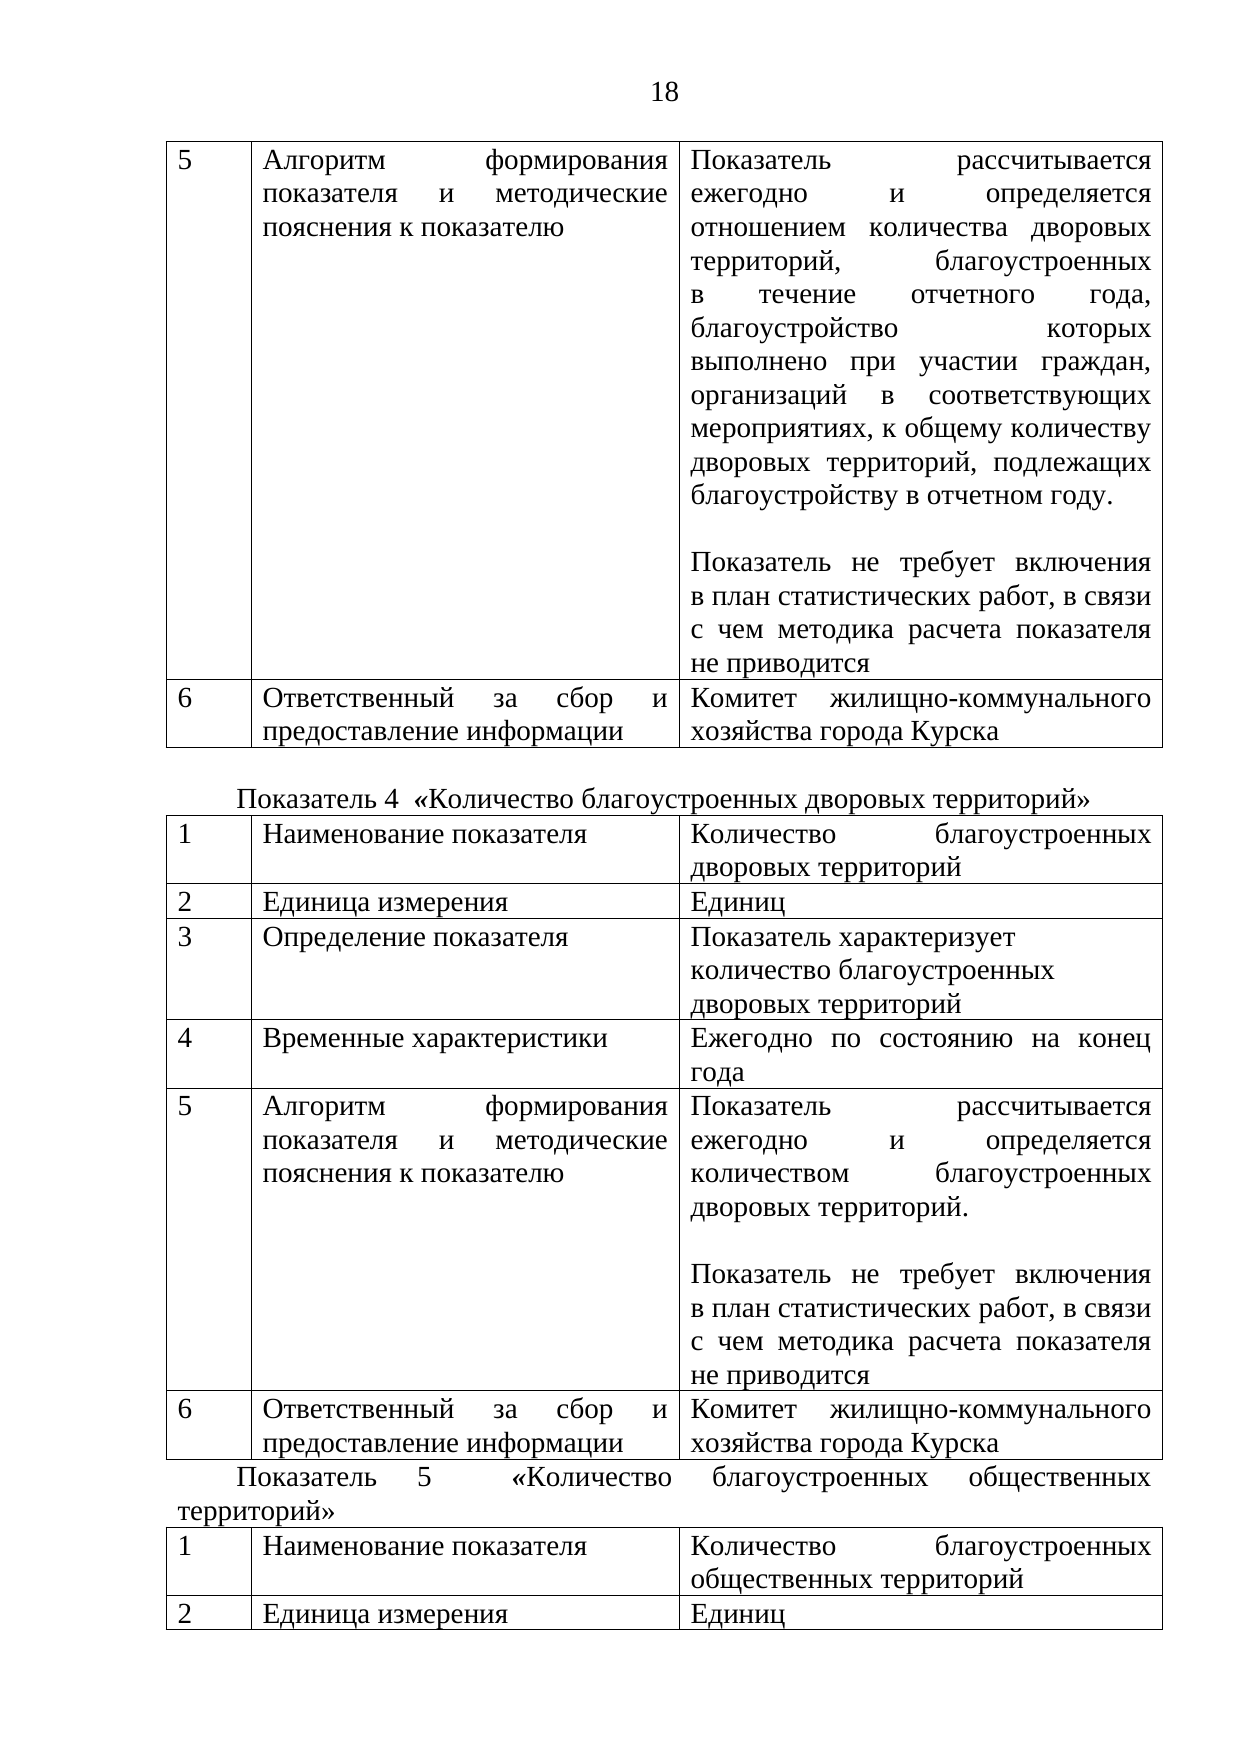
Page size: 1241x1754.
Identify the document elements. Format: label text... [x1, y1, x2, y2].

table_header 1 [167, 1528, 251, 1595]
table_cell 5 [167, 1089, 251, 1390]
table_cell Показатель рассчитывается ежегодно и определяется количеством благоустроенных дворовых территорий. Показатель не требует включения в план статистических работ, в связи с чем методика расчета показателя не приводится [680, 1089, 1162, 1390]
table_cell Показатель рассчитывается ежегодно и определяется отношением количества дворовых территорий, благоустроенных в течение отчетного года, благоустройство которых выполнено при участии граждан, организаций в соответствующих мероприятиях, к общему количеству дворовых территорий, подлежащих благоустройству в отчетном году. Показатель не требует включения в план статистических работ, в связи с чем методика расчета показателя не приводится [680, 142, 1162, 679]
table_header Количество благоустроенных дворовых территорий [680, 816, 1162, 883]
table_cell 2 [167, 884, 251, 918]
text Показатель 4 «Количество благоустроенных дворовых территорий» [177, 781, 1152, 815]
table_cell 6 [167, 1391, 251, 1458]
table_cell Ответственный за сбор и предоставление информации [252, 680, 679, 747]
table_cell Единиц [680, 884, 1162, 918]
table_cell Определение показателя [252, 919, 679, 1019]
table_cell Алгоритм формирования показателя и методические пояснения к показателю [252, 142, 679, 679]
table_cell Ответственный за сбор и предоставление информации [252, 1391, 679, 1458]
table_header Наименование показателя [252, 816, 679, 883]
table_header 1 [167, 816, 251, 883]
table_cell 5 [167, 142, 251, 679]
table_cell Единица измерения [252, 884, 679, 918]
table_cell Комитет жилищно-коммунального хозяйства города Курска [680, 680, 1162, 747]
table_cell 2 [167, 1596, 251, 1629]
table_cell Алгоритм формирования показателя и методические пояснения к показателю [252, 1089, 679, 1390]
table_cell Показатель характеризует количество благоустроенных дворовых территорий [680, 919, 1162, 1019]
table_cell 6 [167, 680, 251, 747]
table_header Количество благоустроенных общественных территорий [680, 1528, 1162, 1595]
table_cell Комитет жилищно-коммунального хозяйства города Курска [680, 1391, 1162, 1458]
table_cell 4 [167, 1020, 251, 1087]
table_cell Временные характеристики [252, 1020, 679, 1087]
table_cell 3 [167, 919, 251, 1019]
table_cell Единиц [680, 1596, 1162, 1629]
text Показатель 5 «Количество благоустроенных общественных территорий» [177, 1460, 1152, 1527]
table_cell Ежегодно по состоянию на конец года [680, 1020, 1162, 1087]
table_header Наименование показателя [252, 1528, 679, 1595]
table_cell Единица измерения [252, 1596, 679, 1629]
